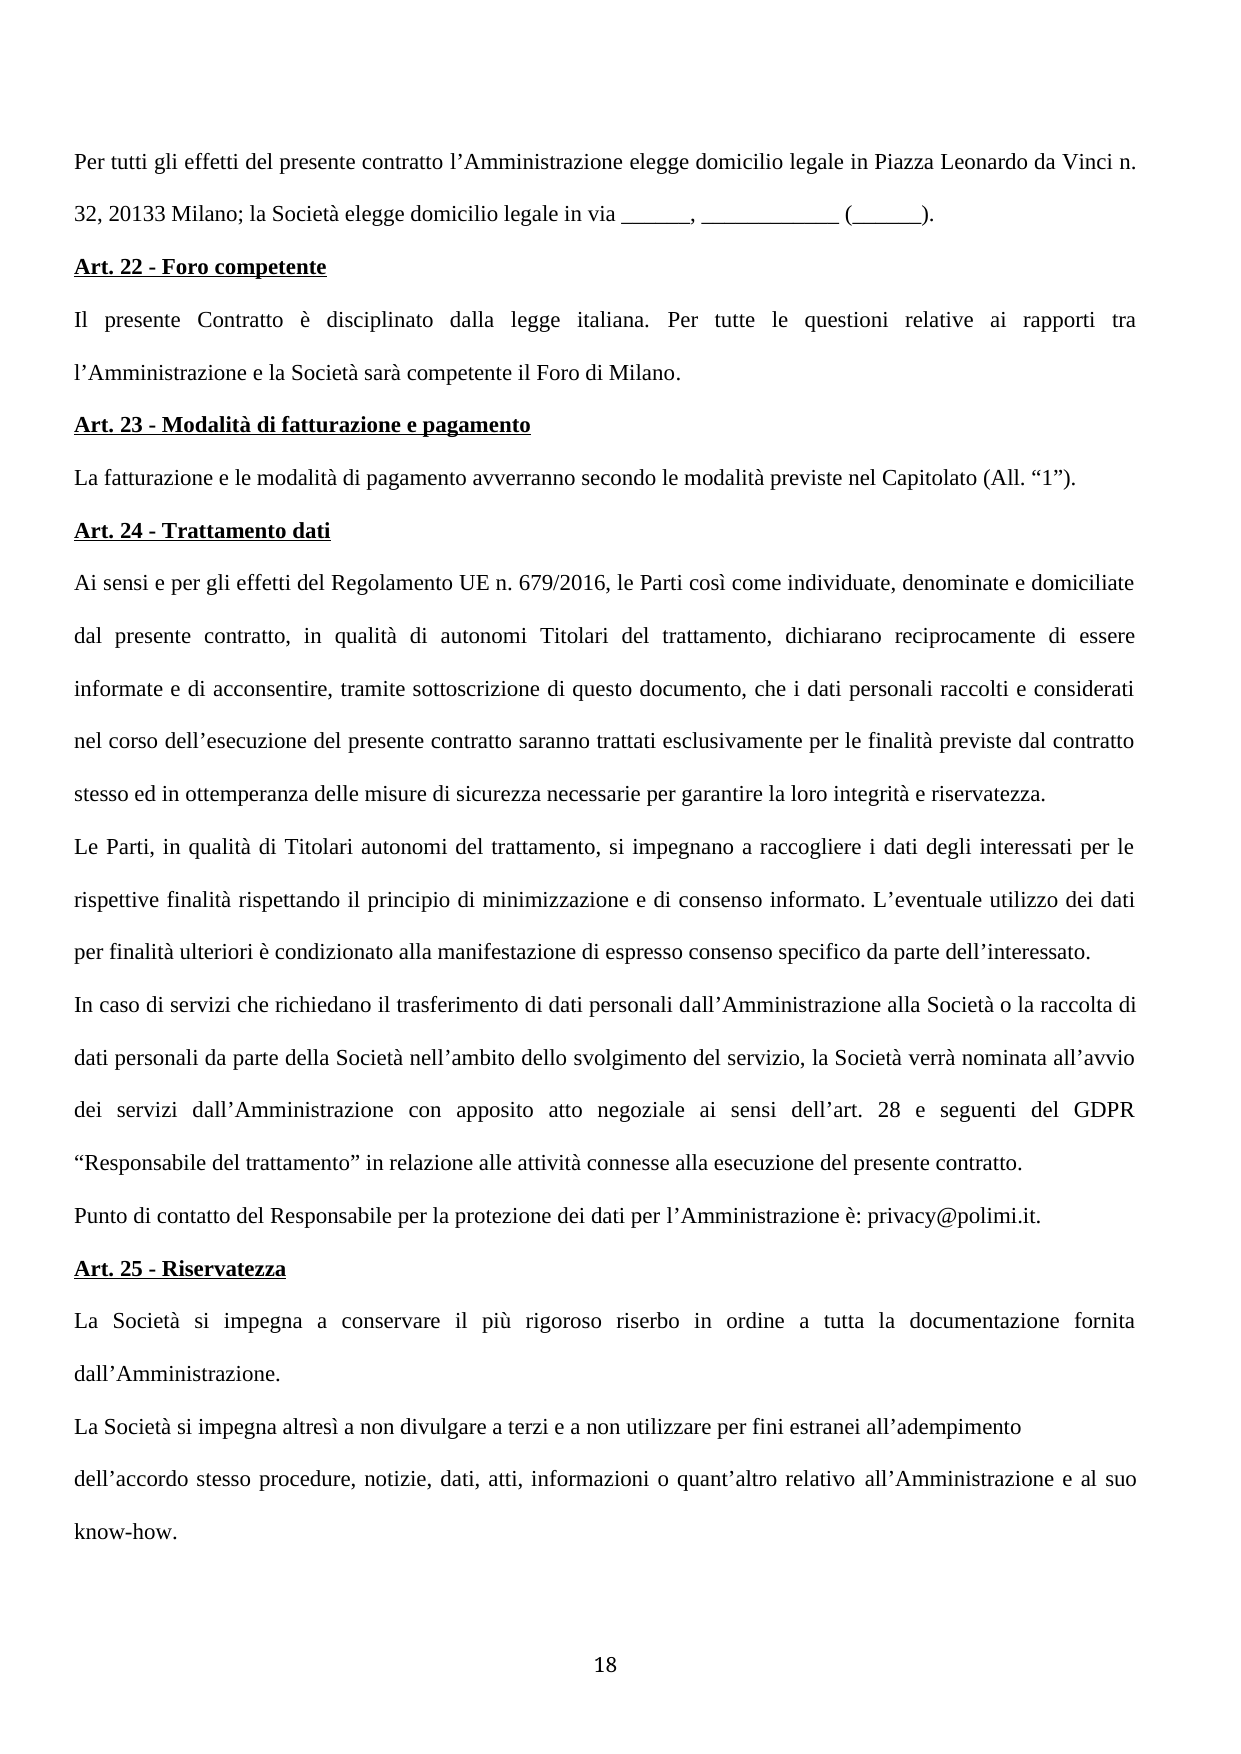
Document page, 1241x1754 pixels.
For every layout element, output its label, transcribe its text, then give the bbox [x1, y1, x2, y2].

subtitle Art. 22 - Foro competente [74, 253, 1107, 279]
text Punto di contatto del Responsabile per la protezione dei dati per l’Amministrazione è: privacy@polimi.it. [74, 1202, 1137, 1228]
subtitle Art. 25 - Riservatezza [74, 1254, 1107, 1281]
subtitle Art. 24 - Trattamento dati [74, 517, 1107, 543]
text Per tutti gli effetti del presente contratto l’Amministrazione elegge domicilio legale in Piazza Leonardo da Vinci n. 32, 20133 Milano; la Società elegge domicilio legale in via ______, ____________ (______). [74, 148, 1137, 227]
text La fatturazione e le modalità di pagamento avverranno secondo le modalità previste nel Capitolato (All. “1”). [74, 464, 1137, 490]
text Il presente Contratto è disciplinato dalla legge italiana. Per tutte le questioni relative ai rapporti tra l’Amministrazione e la Società sarà competente il Foro di Milano. [74, 306, 1137, 385]
text dell’accordo stesso procedure, notizie, dati, atti, informazioni o quant’altro relativo all’Amministrazione e al suo know-how. [74, 1465, 1137, 1544]
subtitle Art. 23 - Modalità di fatturazione e pagamento [74, 411, 1107, 438]
text Ai sensi e per gli effetti del Regolamento UE n. 679/2016, le Parti così come individuate, denominate e domiciliate dal presente contratto, in qualità di autonomi Titolari del trattamento, dichiarano reciprocamente di essere informate e di acconsentire, tramite sottoscrizione di questo documento, che i dati personali raccolti e considerati nel corso dell’esecuzione del presente contratto saranno trattati esclusivamente per le finalità previste dal contratto stesso ed in ottemperanza delle misure di sicurezza necessarie per garantire la loro integrità e riservatezza. [74, 569, 1137, 807]
text La Società si impegna a conservare il più rigoroso riserbo in ordine a tutta la documentazione fornita dall’Amministrazione. [74, 1307, 1137, 1386]
text In caso di servizi che richiedano il trasferimento di dati personali dall’Amministrazione alla Società o la raccolta di dati personali da parte della Società nell’ambito dello svolgimento del servizio, la Società verrà nominata all’avvio dei servizi dall’Amministrazione con apposito atto negoziale ai sensi dell’art. 28 e seguenti del GDPR “Responsabile del trattamento” in relazione alle attività connesse alla esecuzione del presente contratto. [74, 991, 1137, 1176]
text Le Parti, in qualità di Titolari autonomi del trattamento, si impegnano a raccogliere i dati degli interessati per le rispettive finalità rispettando il principio di minimizzazione e di consenso informato. L’eventuale utilizzo dei dati per finalità ulteriori è condizionato alla manifestazione di espresso consenso specifico da parte dell’interessato. [74, 833, 1137, 965]
text La Società si impegna altresì a non divulgare a terzi e a non utilizzare per fini estranei all’adempimento [74, 1413, 1137, 1439]
